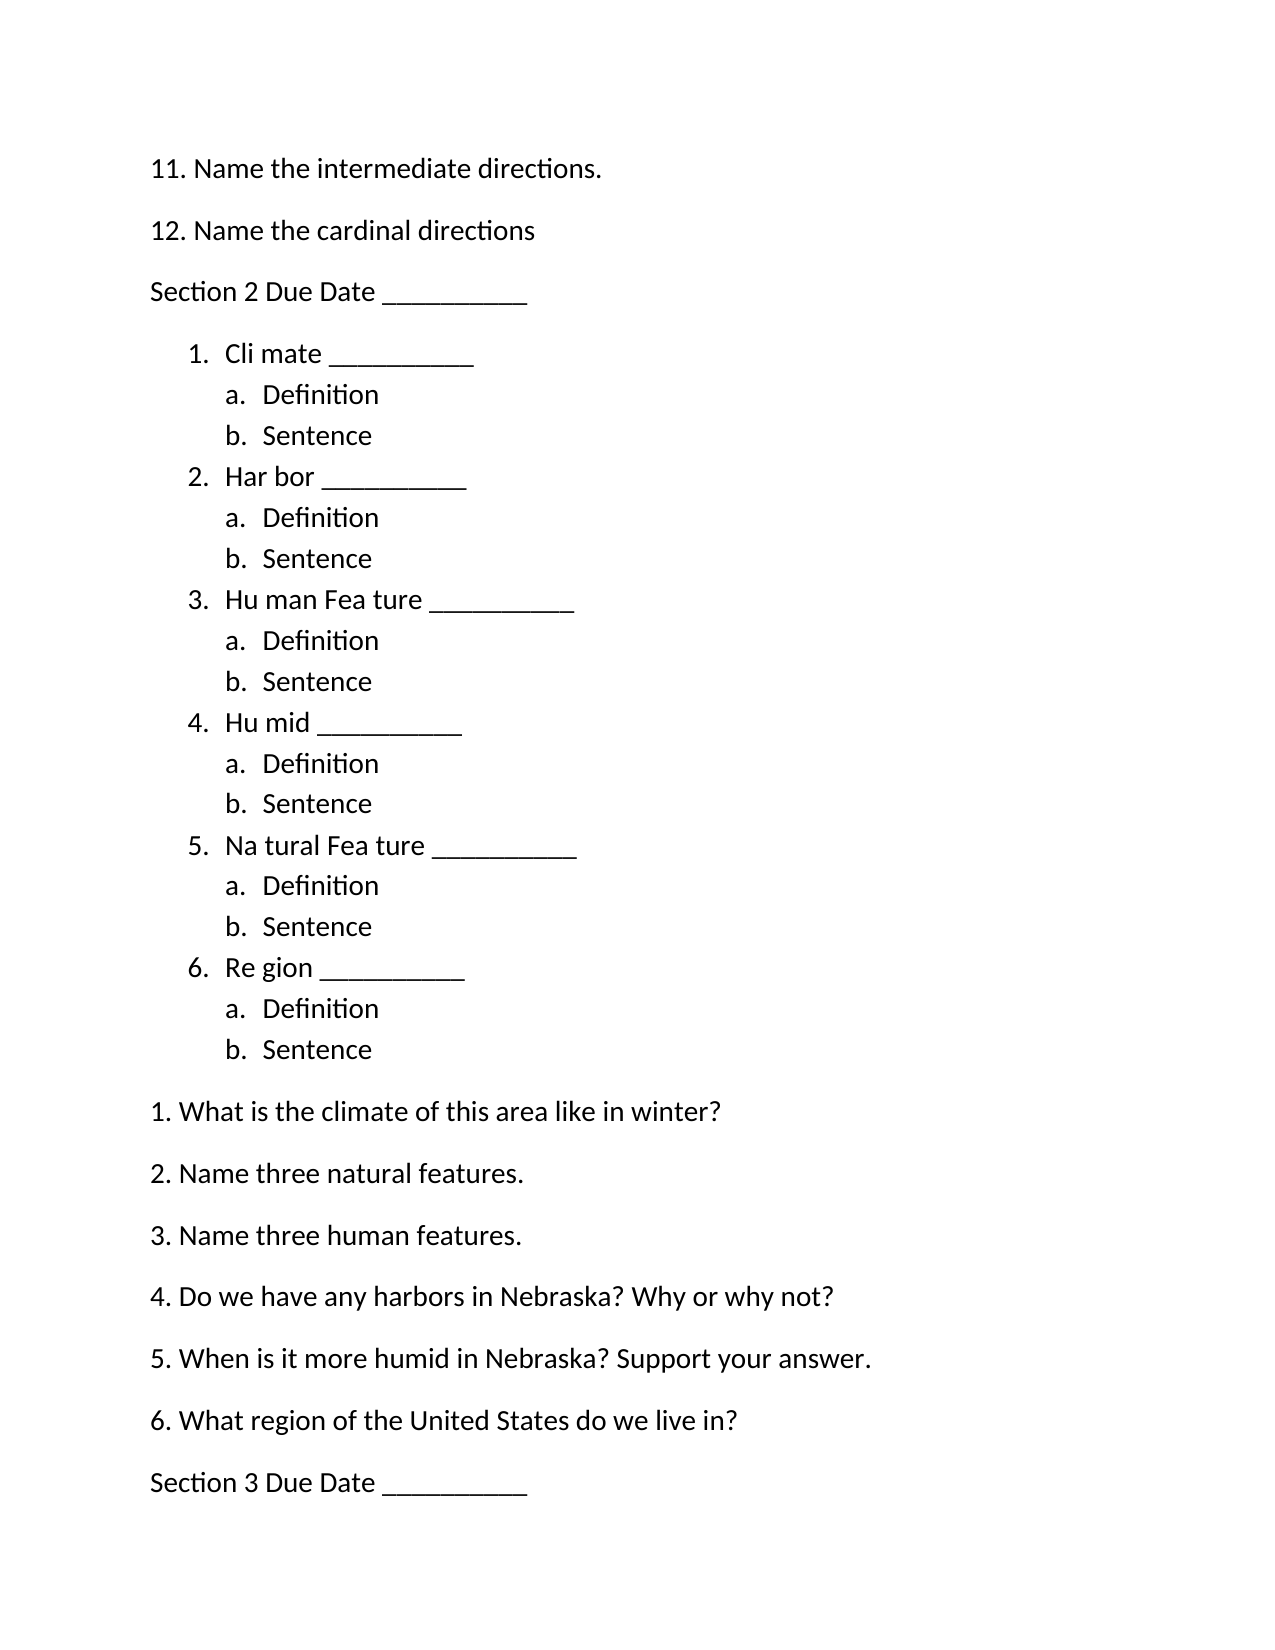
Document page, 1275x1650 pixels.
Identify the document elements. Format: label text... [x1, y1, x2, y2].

list Sentence [225, 1031, 1125, 1067]
text 1. What is the climate of this area like in winter? [150, 1093, 1125, 1129]
text 12. Name the cardinal directions [150, 212, 1125, 247]
list Definition [225, 376, 1125, 412]
list Re gion __________ [187, 949, 1125, 985]
text 4. Do we have any harbors in Nebraska? Why or why not? [150, 1278, 1125, 1314]
text Section 2 Due Date __________ [150, 273, 1125, 309]
list Sentence [225, 908, 1125, 944]
list Har bor __________ [187, 458, 1125, 494]
list Hu mid __________ [187, 704, 1125, 739]
text 3. Name three human features. [150, 1217, 1125, 1252]
text 6. What region of the United States do we live in? [150, 1402, 1125, 1437]
list Sentence [225, 663, 1125, 698]
list Na tural Fea ture __________ [187, 827, 1125, 862]
text 11. Name the intermediate directions. [150, 150, 1125, 186]
list Sentence [225, 786, 1125, 821]
text 2. Name three natural features. [150, 1155, 1125, 1190]
list Sentence [225, 417, 1125, 453]
list Definition [225, 867, 1125, 903]
list Sentence [225, 540, 1125, 576]
list Cli mate __________ [187, 335, 1125, 371]
list Definition [225, 622, 1125, 657]
list Definition [225, 499, 1125, 535]
text Section 3 Due Date __________ [150, 1464, 1125, 1499]
list Hu man Fea ture __________ [187, 581, 1125, 617]
text 5. When is it more humid in Nebraska? Support your answer. [150, 1340, 1125, 1376]
list Definition [225, 745, 1125, 780]
list Definition [225, 990, 1125, 1026]
